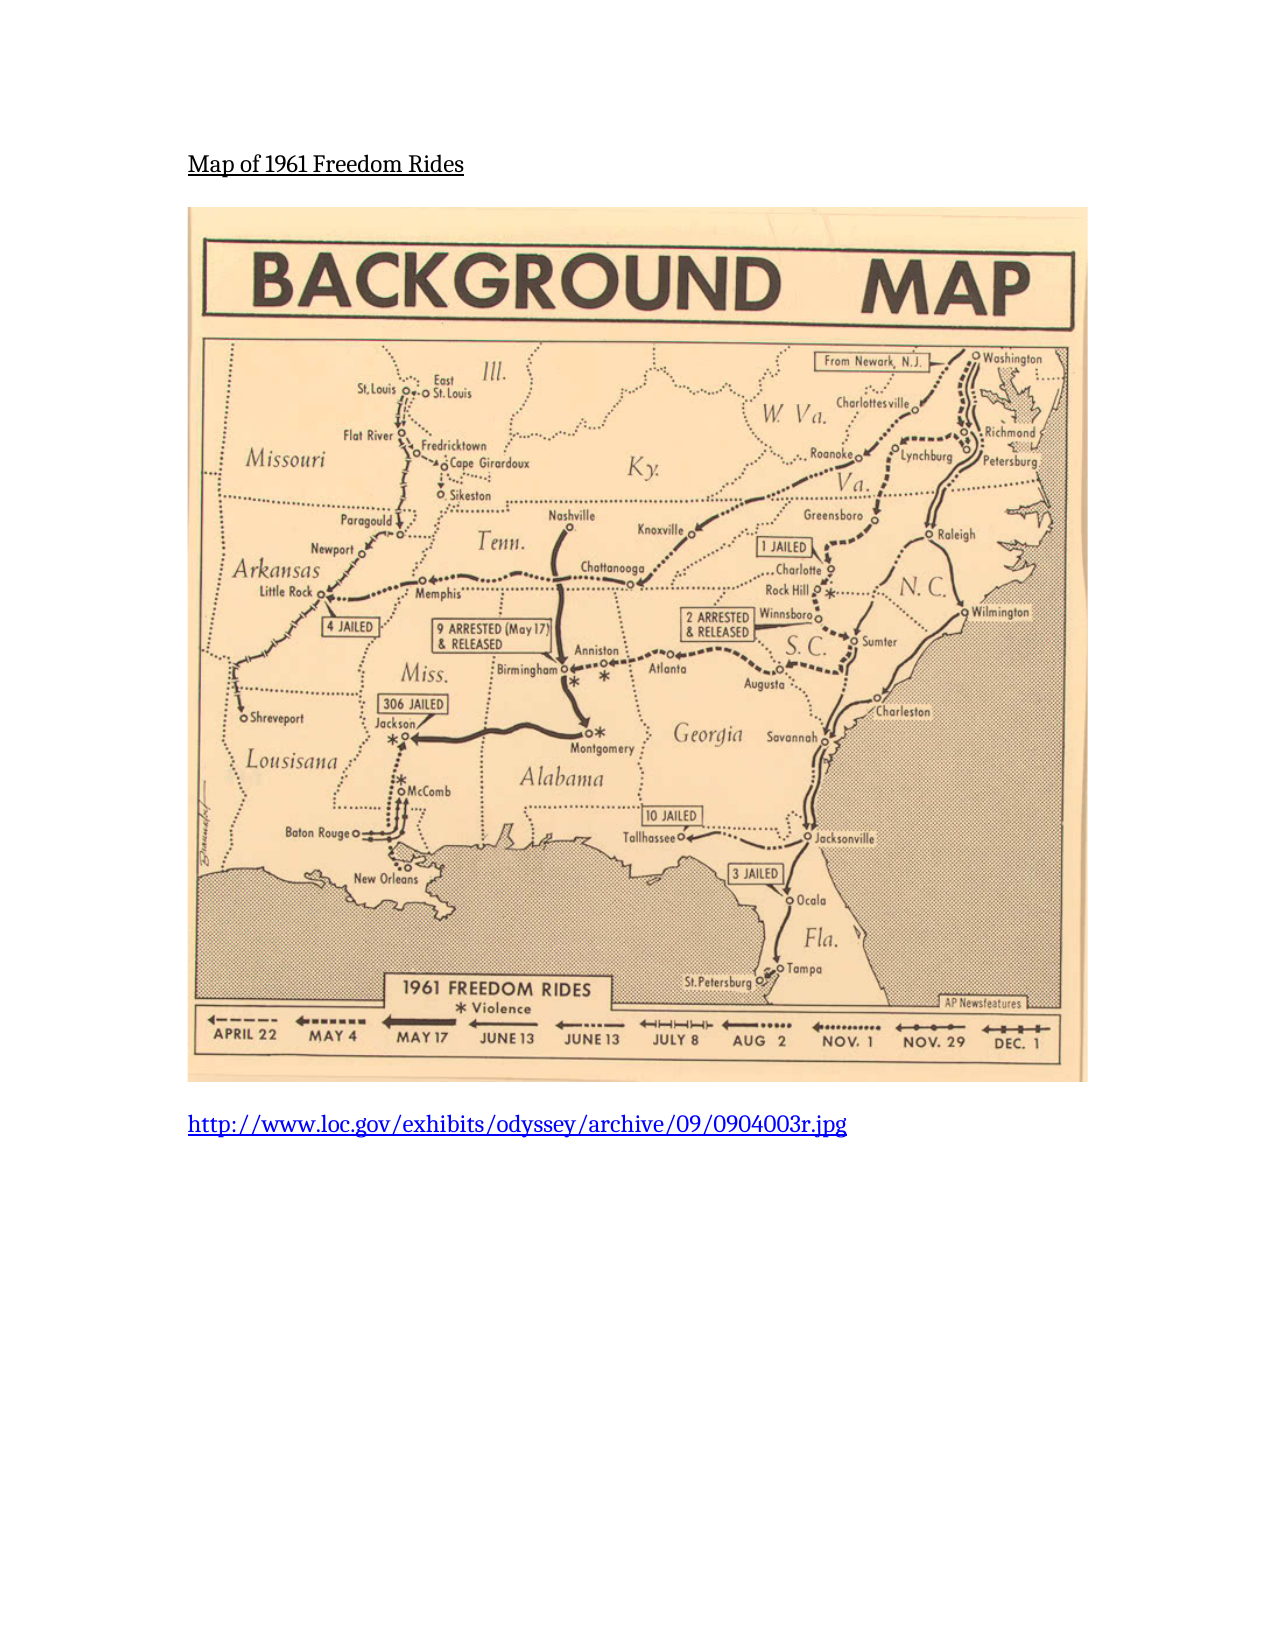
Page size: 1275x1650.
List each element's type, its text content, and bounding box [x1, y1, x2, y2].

text http://www.loc.gov/exhibits/odyssey/archive/09/0904003r.jpg [187, 1110, 1087, 1139]
text Map of 1961 Freedom Rides [187, 150, 1087, 179]
picture [187, 207, 1088, 1082]
